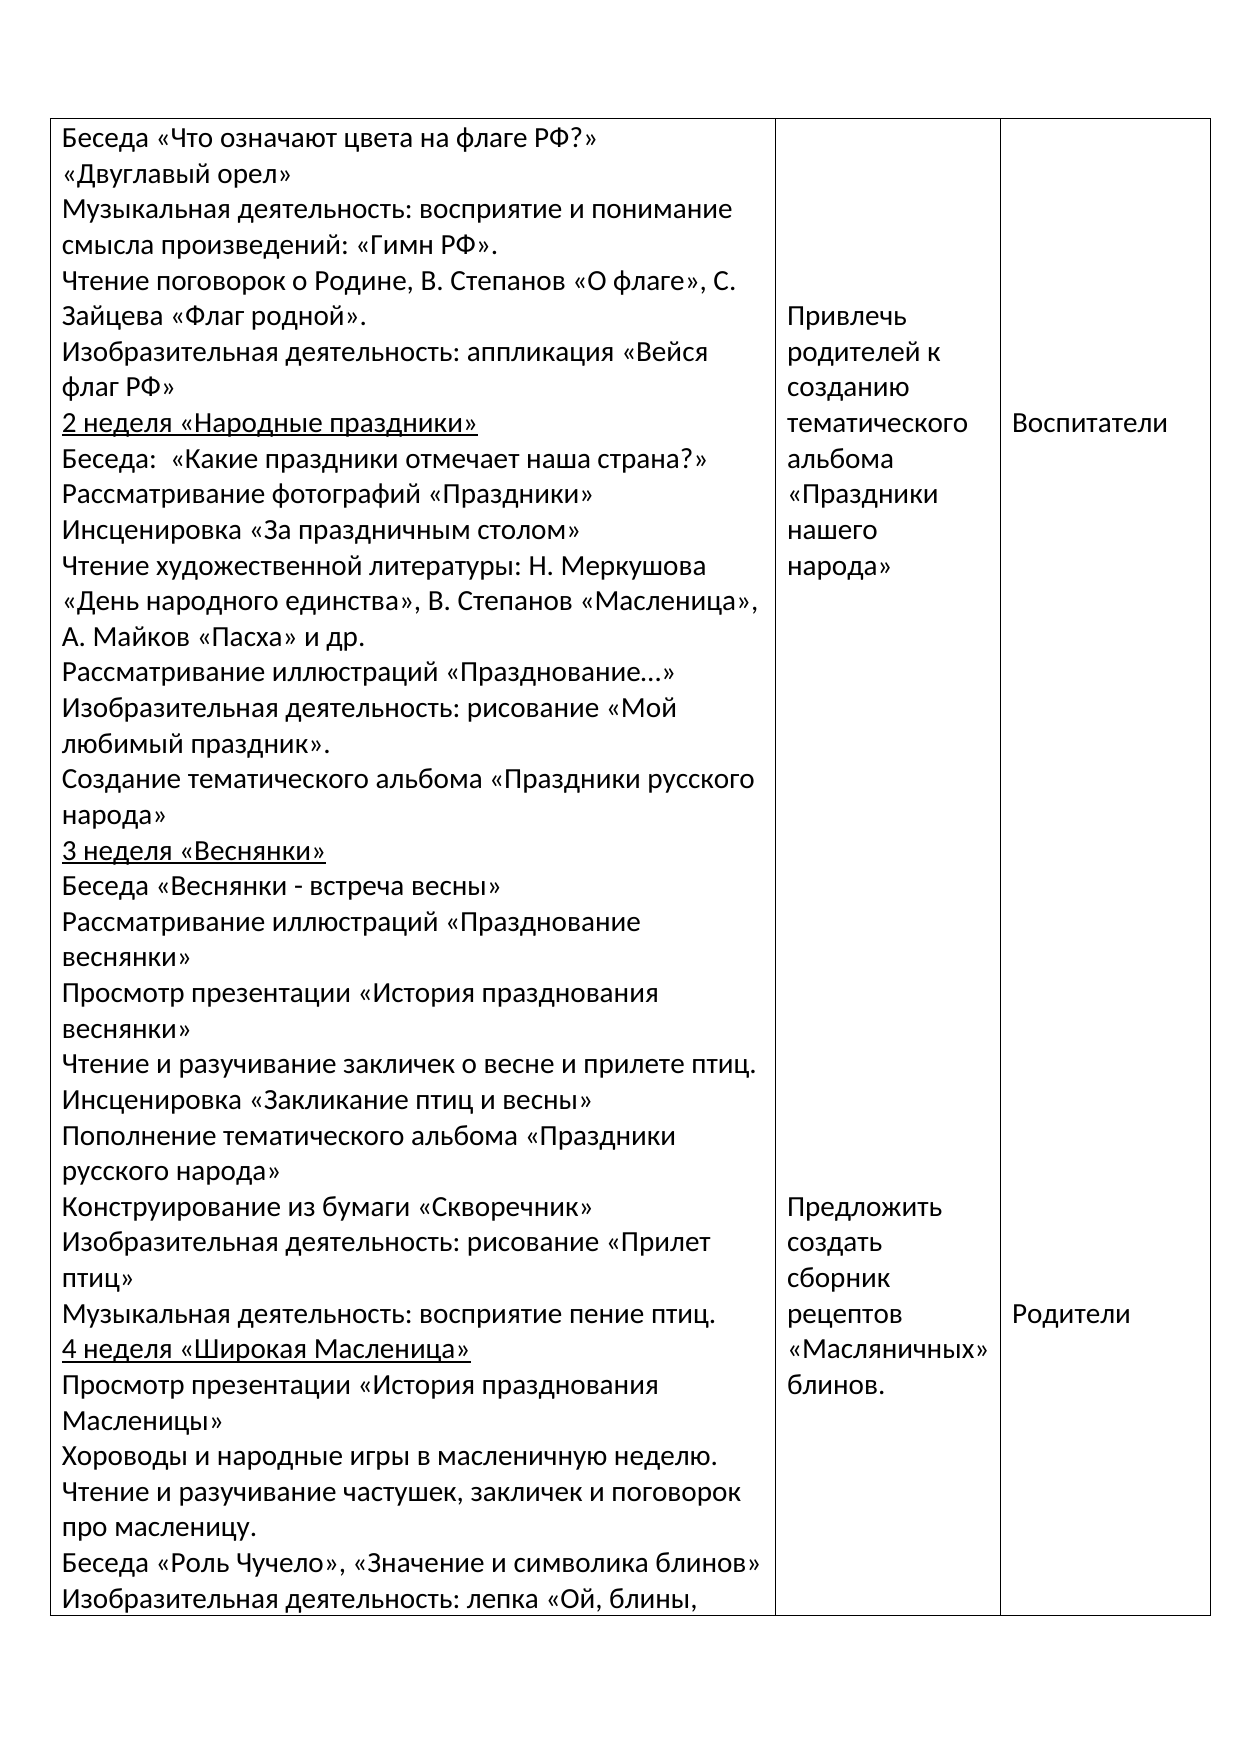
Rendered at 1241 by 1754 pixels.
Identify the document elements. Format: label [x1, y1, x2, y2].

table_cell [776, 119, 1000, 1615]
table_cell [51, 119, 775, 1615]
table_cell [1001, 119, 1210, 1615]
